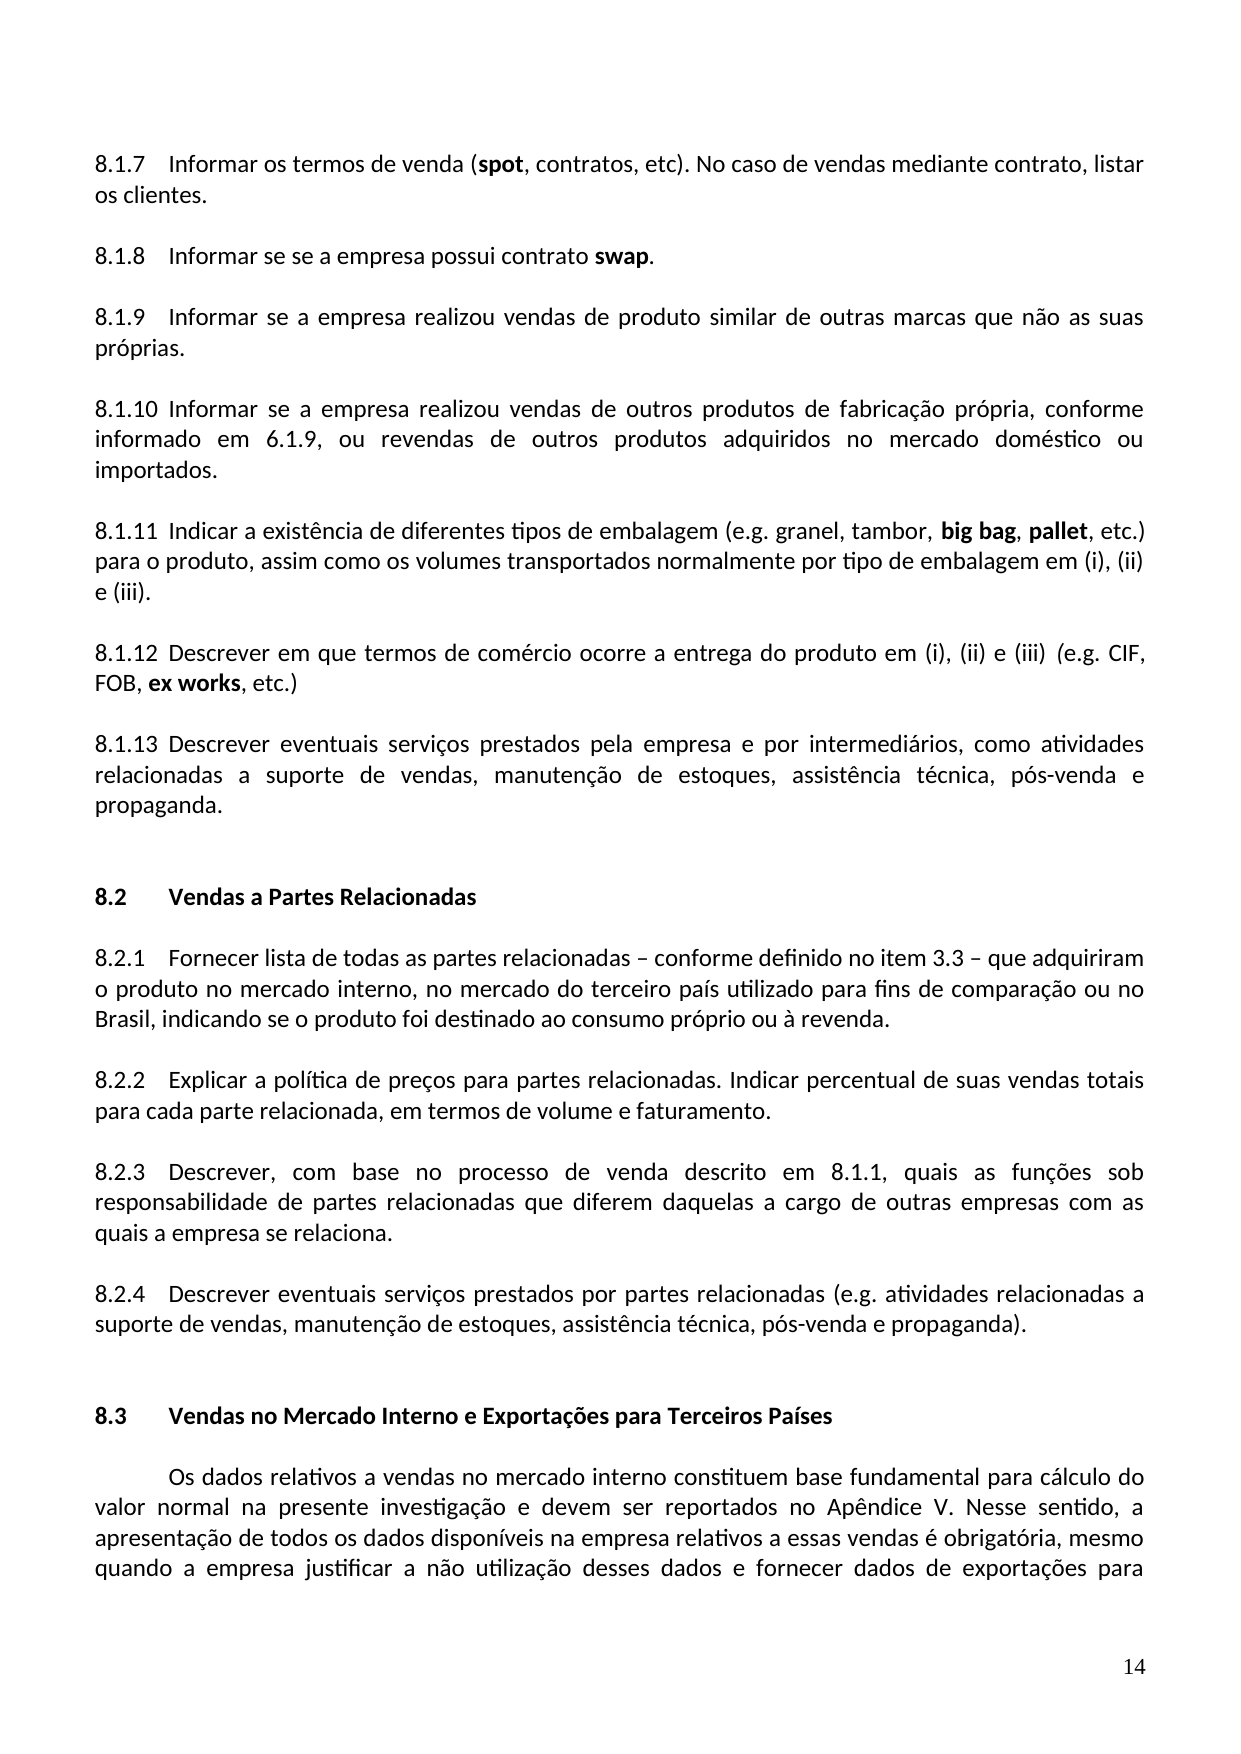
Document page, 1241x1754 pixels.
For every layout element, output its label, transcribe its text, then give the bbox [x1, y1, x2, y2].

text 8.2.3 Descrever, com base no processo de venda descrito em 8.1.1, quais as funções sob responsabilidade de partes relacionadas que diferem daquelas a cargo de outras empresas com as quais a empresa se relaciona. [94, 1156, 1146, 1247]
text 8.2.1 Fornecer lista de todas as partes relacionadas – conforme definido no item 3.3 – que adquiriram o produto no mercado interno, no mercado do terceiro país utilizado para fins de comparação ou no Brasil, indicando se o produto foi destinado ao consumo próprio ou à revenda. [94, 942, 1146, 1034]
text 8.2 Vendas a Partes Relacionadas [94, 881, 1146, 912]
text 8.2.4 Descrever eventuais serviços prestados por partes relacionadas (e.g. atividades relacionadas a suporte de vendas, manutenção de estoques, assistência técnica, pós-venda e propaganda). [94, 1278, 1146, 1339]
text 8.1.9 Informar se a empresa realizou vendas de produto similar de outras marcas que não as suas próprias. [94, 301, 1146, 362]
text 8.1.8 Informar se se a empresa possui contrato swap. [94, 240, 1146, 271]
text 8.3 Vendas no Mercado Interno e Exportações para Terceiros Países [94, 1400, 1146, 1431]
text 8.1.7 Informar os termos de venda (spot, contratos, etc). No caso de vendas mediante contrato, listar os clientes. [94, 149, 1146, 210]
text 8.1.12 Descrever em que termos de comércio ocorre a entrega do produto em (i), (ii) e (iii) (e.g. CIF, FOB, ex works, etc.) [94, 637, 1146, 698]
text 8.1.13 Descrever eventuais serviços prestados pela empresa e por intermediários, como atividades relacionadas a suporte de vendas, manutenção de estoques, assistência técnica, pós-venda e propaganda. [94, 728, 1146, 820]
text 8.2.2 Explicar a política de preços para partes relacionadas. Indicar percentual de suas vendas totais para cada parte relacionada, em termos de volume e faturamento. [94, 1064, 1146, 1125]
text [94, 1461, 1146, 1583]
text 8.1.10 Informar se a empresa realizou vendas de outros produtos de fabricação própria, conforme informado em 6.1.9, ou revendas de outros produtos adquiridos no mercado doméstico ou importados. [94, 393, 1146, 484]
text 8.1.11 Indicar a existência de diferentes tipos de embalagem (e.g. granel, tambor, big bag, pallet, etc.) para o produto, assim como os volumes transportados normalmente por tipo de embalagem em (i), (ii) e (iii). [94, 515, 1146, 606]
